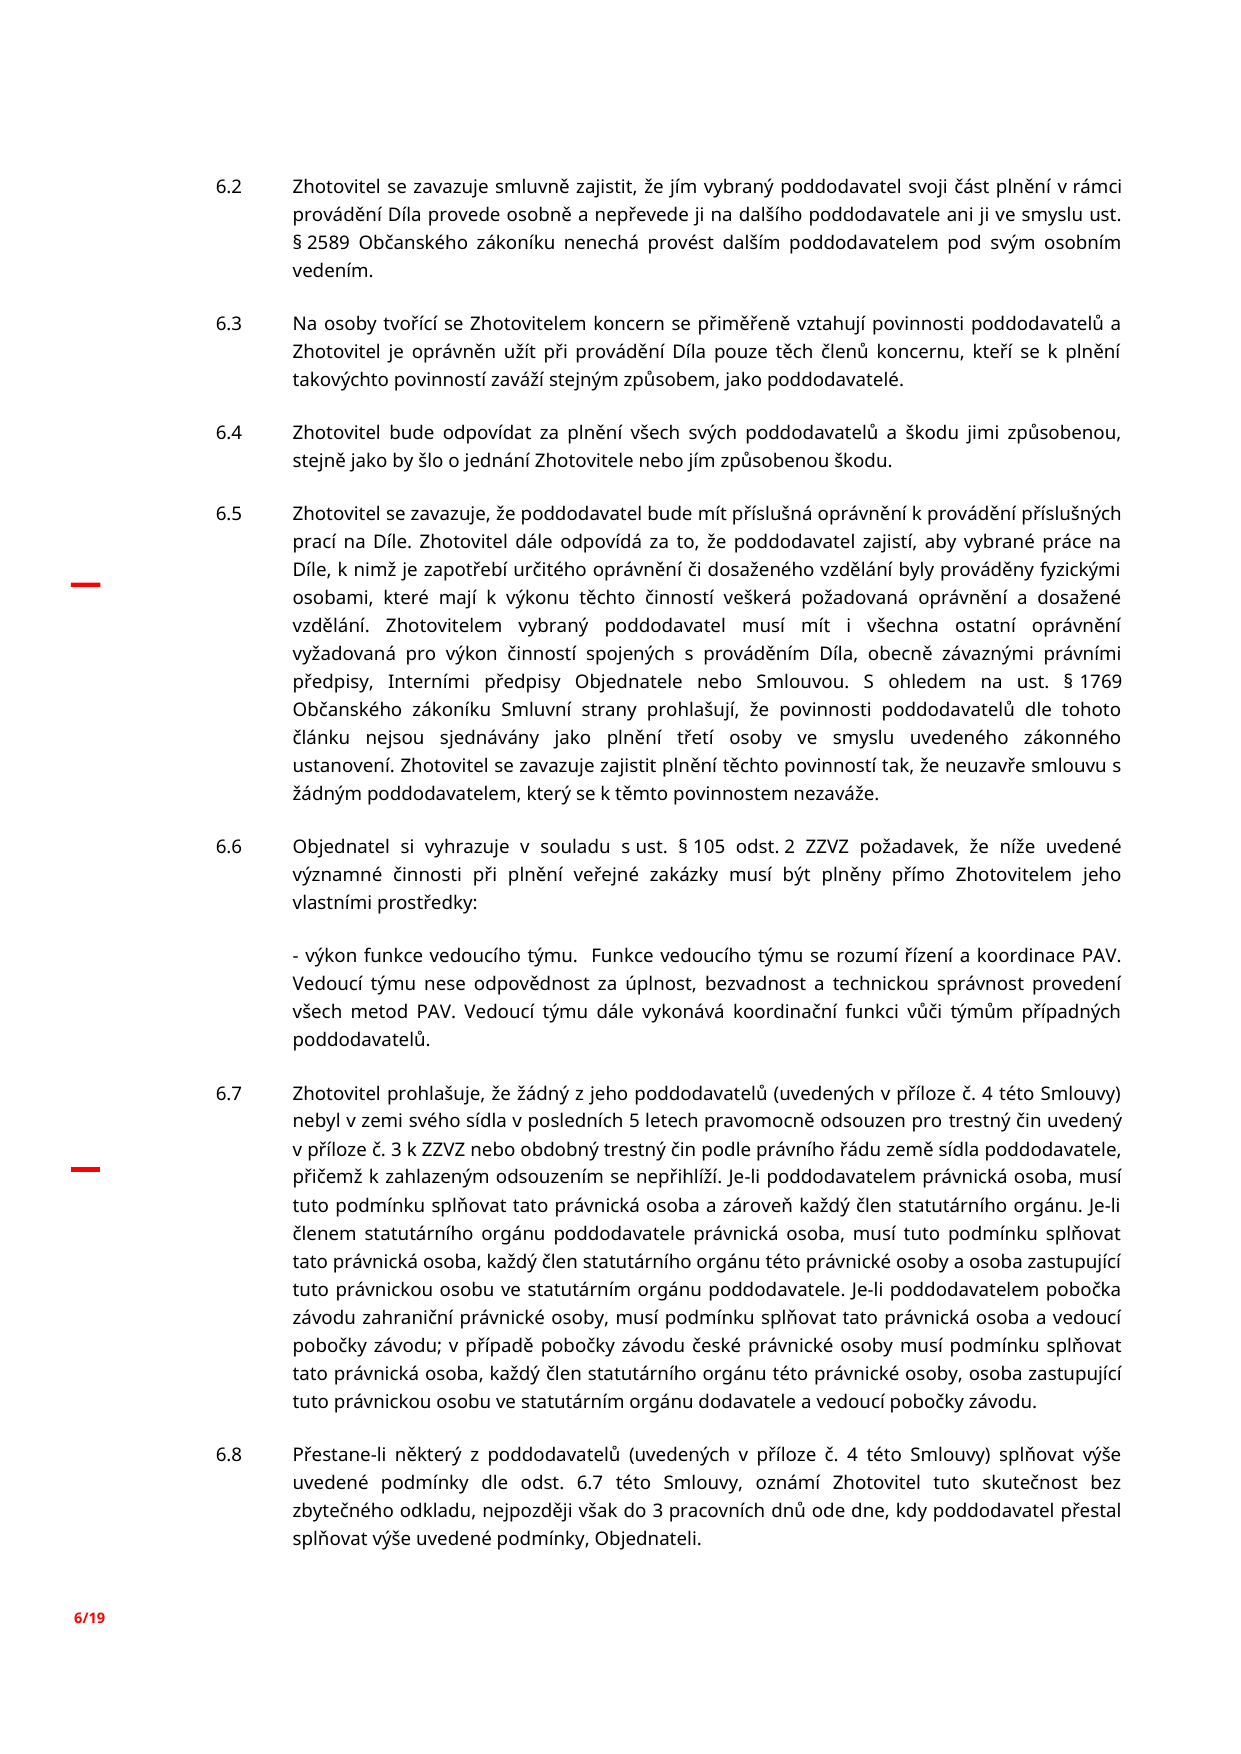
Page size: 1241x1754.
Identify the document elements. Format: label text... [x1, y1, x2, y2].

text Zhotovitel bude odpovídat za plnění všech svých poddodavatelů a škodu jimi způsobenou, stejně jako by šlo o jednání Zhotovitele nebo jím způsobenou škodu. [216, 419, 1122, 473]
text Zhotovitel prohlašuje, že žádný z jeho poddodavatelů (uvedených v příloze č. 4 této Smlouvy) nebyl v zemi svého sídla v posledních 5 letech pravomocně odsouzen pro trestný čin uvedený v příloze č. 3 k ZZVZ nebo obdobný trestný čin podle právního řádu země sídla poddodavatele, přičemž k zahlazeným odsouzením se nepřihlíží. Je-li poddodavatelem právnická osoba, musí tuto podmínku splňovat tato právnická osoba a zároveň každý člen statutárního orgánu. Je-li členem statutárního orgánu poddodavatele právnická osoba, musí tuto podmínku splňovat tato právnická osoba, každý člen statutárního orgánu této právnické osoby a osoba zastupující tuto právnickou osobu ve statutárním orgánu poddodavatele. Je-li poddodavatelem pobočka závodu zahraniční právnické osoby, musí podmínku splňovat tato právnická osoba a vedoucí pobočky závodu; v případě pobočky závodu české právnické osoby musí podmínku splňovat tato právnická osoba, každý člen statutárního orgánu této právnické osoby, osoba zastupující tuto právnickou osobu ve statutárním orgánu dodavatele a vedoucí pobočky závodu. [216, 1080, 1122, 1413]
list - výkon funkce vedoucího týmu. Funkce vedoucího týmu se rozumí řízení a koordinace PAV. Vedoucí týmu nese odpovědnost za úplnost, bezvadnost a technickou správnost provedení všech metod PAV. Vedoucí týmu dále vykonává koordinační funkci vůči týmům případných poddodavatelů. [292, 943, 1122, 1052]
text Objednatel si vyhrazuje v souladu s ust. § 105 odst. 2 ZZVZ požadavek, že níže uvedené významné činnosti při plnění veřejné zakázky musí být plněny přímo Zhotovitelem jeho vlastními prostředky: [216, 834, 1122, 915]
text Zhotovitel se zavazuje, že poddodavatel bude mít příslušná oprávnění k provádění příslušných prací na Díle. Zhotovitel dále odpovídá za to, že poddodavatel zajistí, aby vybrané práce na Díle, k nimž je zapotřebí určitého oprávnění či dosaženého vzdělání byly prováděny fyzickými osobami, které mají k výkonu těchto činností veškerá požadovaná oprávnění a dosažené vzdělání. Zhotovitelem vybraný poddodavatel musí mít i všechna ostatní oprávnění vyžadovaná pro výkon činností spojených s prováděním Díla, obecně závaznými právními předpisy, Interními předpisy Objednatele nebo Smlouvou. S ohledem na ust. § 1769 Občanského zákoníku Smluvní strany prohlašují, že povinnosti poddodavatelů dle tohoto článku nejsou sjednávány jako plnění třetí osoby ve smyslu uvedeného zákonného ustanovení. Zhotovitel se zavazuje zajistit plnění těchto povinností tak, že neuzavře smlouvu s žádným poddodavatelem, který se k těmto povinnostem nezaváže. [216, 500, 1122, 806]
text Zhotovitel se zavazuje smluvně zajistit, že jím vybraný poddodavatel svoji část plnění v rámci provádění Díla provede osobně a nepřevede ji na dalšího poddodavatele ani ji ve smyslu ust. § 2589 Občanského zákoníku nenechá provést dalším poddodavatelem pod svým osobním vedením. [216, 173, 1122, 283]
text Přestane-li některý z poddodavatelů (uvedených v příloze č. 4 této Smlouvy) splňovat výše uvedené podmínky dle odst. 6.7 této Smlouvy, oznámí Zhotovitel tuto skutečnost bez zbytečného odkladu, nejpozději však do 3 pracovních dnů ode dne, kdy poddodavatel přestal splňovat výše uvedené podmínky, Objednateli. [216, 1441, 1122, 1551]
text Na osoby tvořící se Zhotovitelem koncern se přiměřeně vztahují povinnosti poddodavatelů a Zhotovitel je oprávněn užít při provádění Díla pouze těch členů koncernu, kteří se k plnění takovýchto povinností zaváží stejným způsobem, jako poddodavatelé. [216, 310, 1122, 392]
